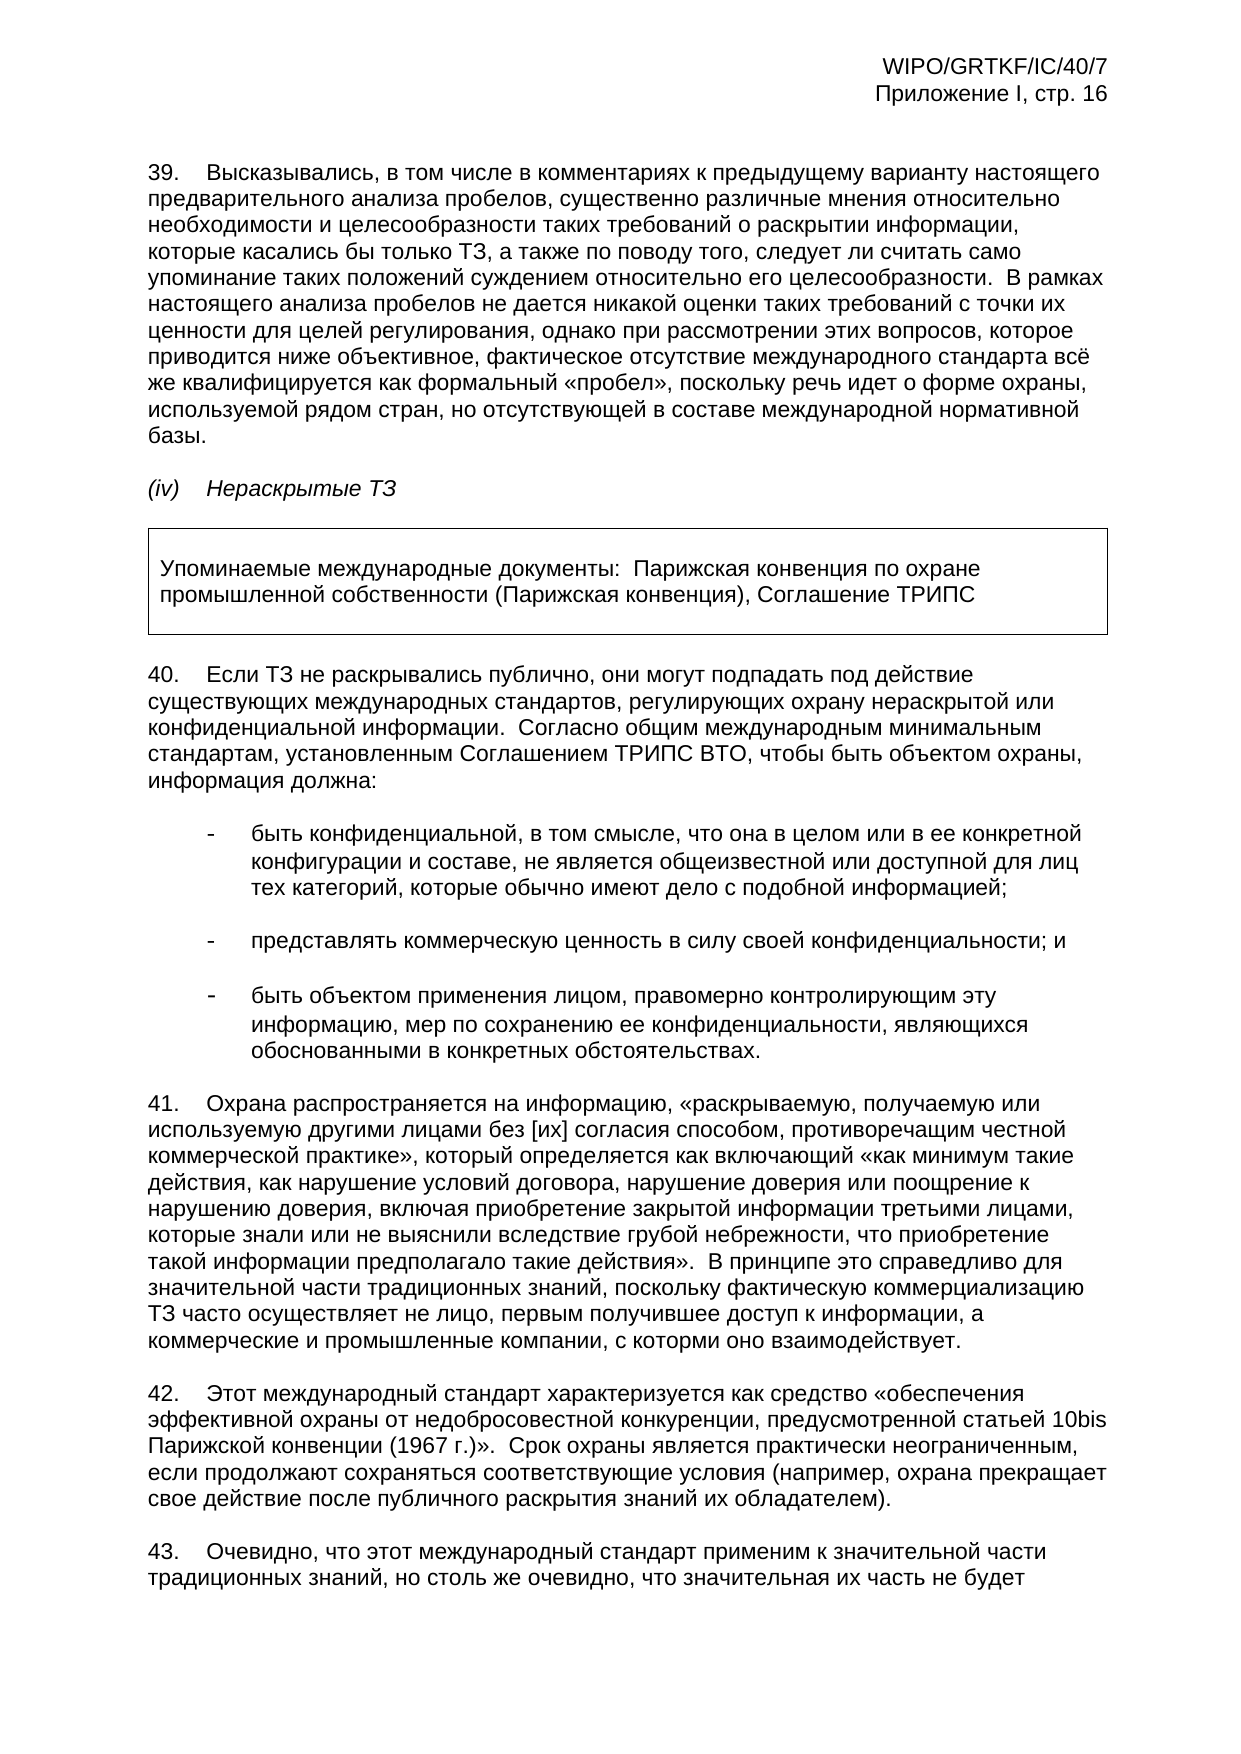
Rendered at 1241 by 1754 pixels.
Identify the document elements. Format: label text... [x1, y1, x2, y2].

table_header Упоминаемые международные документы: Парижская конвенция по охране промышленной собственности (Парижская конвенция), Соглашение ТРИПС [149, 529, 1107, 634]
list Если ТЗ не раскрывались публично, они могут подпадать под действие существующих международных стандартов, регулирующих охрану нераскрытой или конфиденциальной информации. Согласно общим международным минимальным стандартам, установленным Соглашением ТРИПС ВТО, чтобы быть объектом охраны, информация должна: [148, 661, 1107, 793]
list Охрана распространяется на информацию, «раскрываемую, получаемую или используемую другими лицами без [их] согласия способом, противоречащим честной коммерческой практике», который определяется как включающий «как минимум такие действия, как нарушение условий договора, нарушение доверия или поощрение к нарушению доверия, включая приобретение закрытой информации третьими лицами, которые знали или не выяснили вследствие грубой небрежности, что приобретение такой информации предполагало такие действия». В принципе это справедливо для значительной части традиционных знаний, поскольку фактическую коммерциализацию ТЗ часто осуществляет не лицо, первым получившее доступ к информации, а коммерческие и промышленные компании, с которми оно взаимодействует. [148, 1089, 1107, 1353]
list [148, 1538, 1107, 1590]
list Этот международный стандарт характеризуется как средство «обеспечения эффективной охраны от недобросовестной конкуренции, предусмотренной статьей 10bis Парижской конвенции (1967 г.)». Срок охраны является практически неограниченным, если продолжают сохраняться соответствующие условия (например, охрана прекращает свое действие после публичного раскрытия знаний их обладателем). [148, 1379, 1107, 1511]
subtitle (iv) Нераскрытые ТЗ [148, 475, 1107, 501]
list Высказывались, в том числе в комментариях к предыдущему варианту настоящего предварительного анализа пробелов, существенно различные мнения относительно необходимости и целесообразности таких требований о раскрытии информации, которые касались бы только ТЗ, а также по поводу того, следует ли считать само упоминание таких положений суждением относительно его целесообразности. В рамках настоящего анализа пробелов не дается никакой оценки таких требований с точки их ценности для целей регулирования, однако при рассмотрении этих вопросов, которое приводится ниже объективное, фактическое отсутствие международного стандарта всё же квалифицируется как формальный «пробел», поскольку речь идет о форме охраны, используемой рядом стран, но отсутствующей в составе международной нормативной базы. [148, 158, 1107, 448]
list быть конфиденциальной, в том смысле, что она в целом или в ее конкретной конфигурации и составе, не является общеизвестной или доступной для лиц тех категорий, которые обычно имеют дело с подобной информацией; [204, 819, 1107, 901]
list представлять коммерческую ценность в силу своей конфиденциальности; и [204, 927, 1107, 955]
list быть объектом применения лицом, правомерно контролирующим эту информацию, мер по сохранению ее конфиденциальности, являющихся обоснованными в конкретных обстоятельствах. [204, 982, 1107, 1063]
